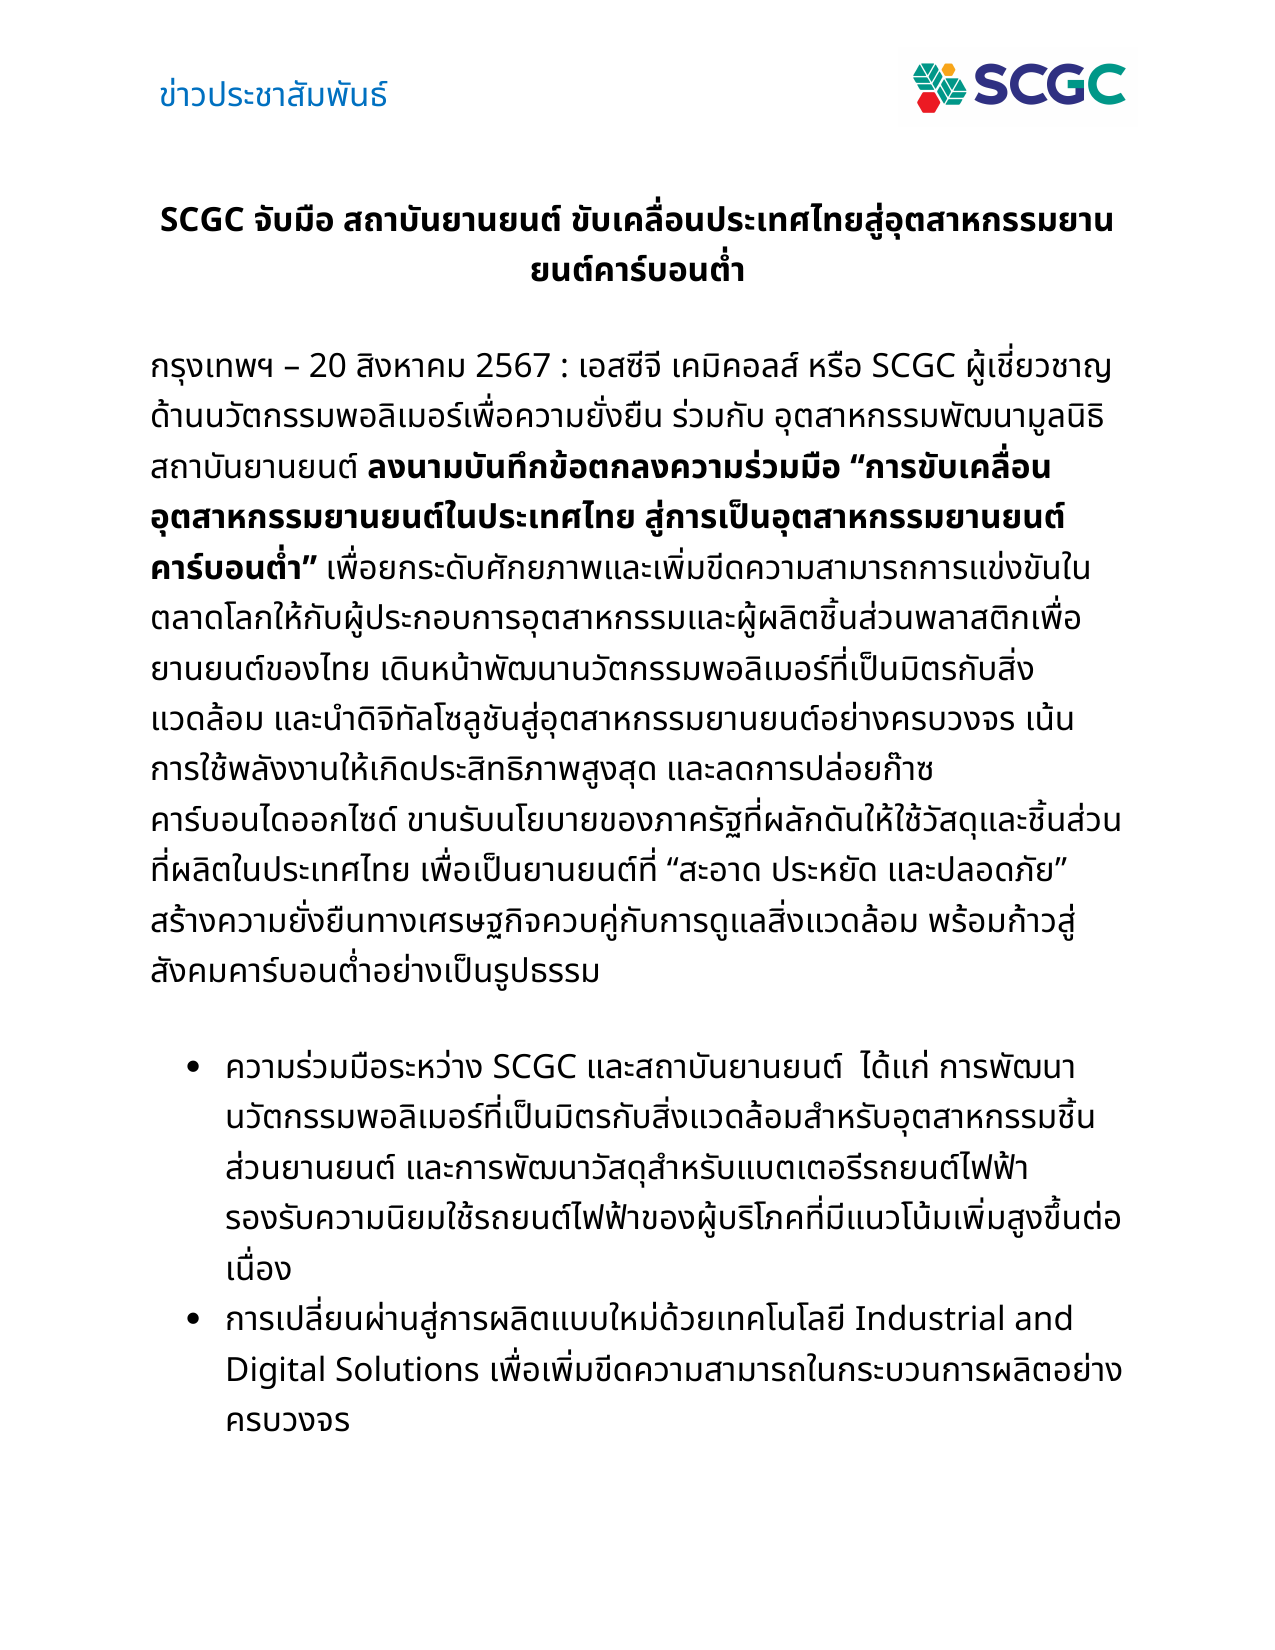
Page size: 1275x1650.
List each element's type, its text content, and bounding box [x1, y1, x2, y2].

picture [897, 47, 1138, 127]
text SCGC จับมือ สถาบันยานยนต์ ขับเคลื่อนประเทศไทยสู่อุตสาหกรรมยานยนต์คาร์บอนต่ำ [150, 195, 1125, 296]
text กรุงเทพฯ – 20 สิงหาคม 2567 : เอสซีจี เคมิคอลส์ หรือ SCGC ผู้เชี่ยวชาญด้านนวัตกรรมพอลิเมอร์เพื่อความยั่งยืน ร่วมกับ อุตสาหกรรมพัฒนามูลนิธิ สถาบันยานยนต์ ลงนามบันทึกข้อตกลงความร่วมมือ “การขับเคลื่อนอุตสาหกรรมยานยนต์ในประเทศไทย สู่การเป็นอุตสาหกรรมยานยนต์คาร์บอนต่ำ” เพื่อยกระดับศักยภาพและเพิ่มขีดความสามารถการแข่งขันในตลาดโลกให้กับผู้ประกอบการอุตสาหกรรมและผู้ผลิตชิ้นส่วนพลาสติกเพื่อยานยนต์ของไทย เดินหน้าพัฒนานวัตกรรมพอลิเมอร์ที่เป็นมิตรกับสิ่งแวดล้อม และนำดิจิทัลโซลูชันสู่อุตสาหกรรมยานยนต์อย่างครบวงจร เน้นการใช้พลังงานให้เกิดประสิทธิภาพสูงสุด และลดการปล่อยก๊าซคาร์บอนไดออกไซด์ ขานรับนโยบายของภาครัฐที่ผลักดันให้ใช้วัสดุและชิ้นส่วนที่ผลิตในประเทศไทย เพื่อเป็นยานยนต์ที่ “สะอาด ประหยัด และปลอดภัย” สร้างความยั่งยืนทางเศรษฐกิจควบคู่กับการดูแลสิ่งแวดล้อม พร้อมก้าวสู่สังคมคาร์บอนต่ำอย่างเป็นรูปธรรม [150, 342, 1125, 997]
list ความร่วมมือระหว่าง SCGC และสถาบันยานยนต์ ได้แก่ การพัฒนานวัตกรรมพอลิเมอร์ที่เป็นมิตรกับสิ่งแวดล้อมสำหรับอุตสาหกรรมชิ้นส่วนยานยนต์ และการพัฒนาวัสดุสำหรับแบตเตอรีรถยนต์ไฟฟ้า รองรับความนิยมใช้รถยนต์ไฟฟ้าของผู้บริโภคที่มีแนวโน้มเพิ่มสูงขึ้นต่อเนื่อง [187, 1043, 1125, 1295]
list การเปลี่ยนผ่านสู่การผลิตแบบใหม่ด้วยเทคโนโลยี Industrial and Digital Solutions เพื่อเพิ่มขีดความสามารถในกระบวนการผลิตอย่างครบวงจร [187, 1295, 1125, 1447]
